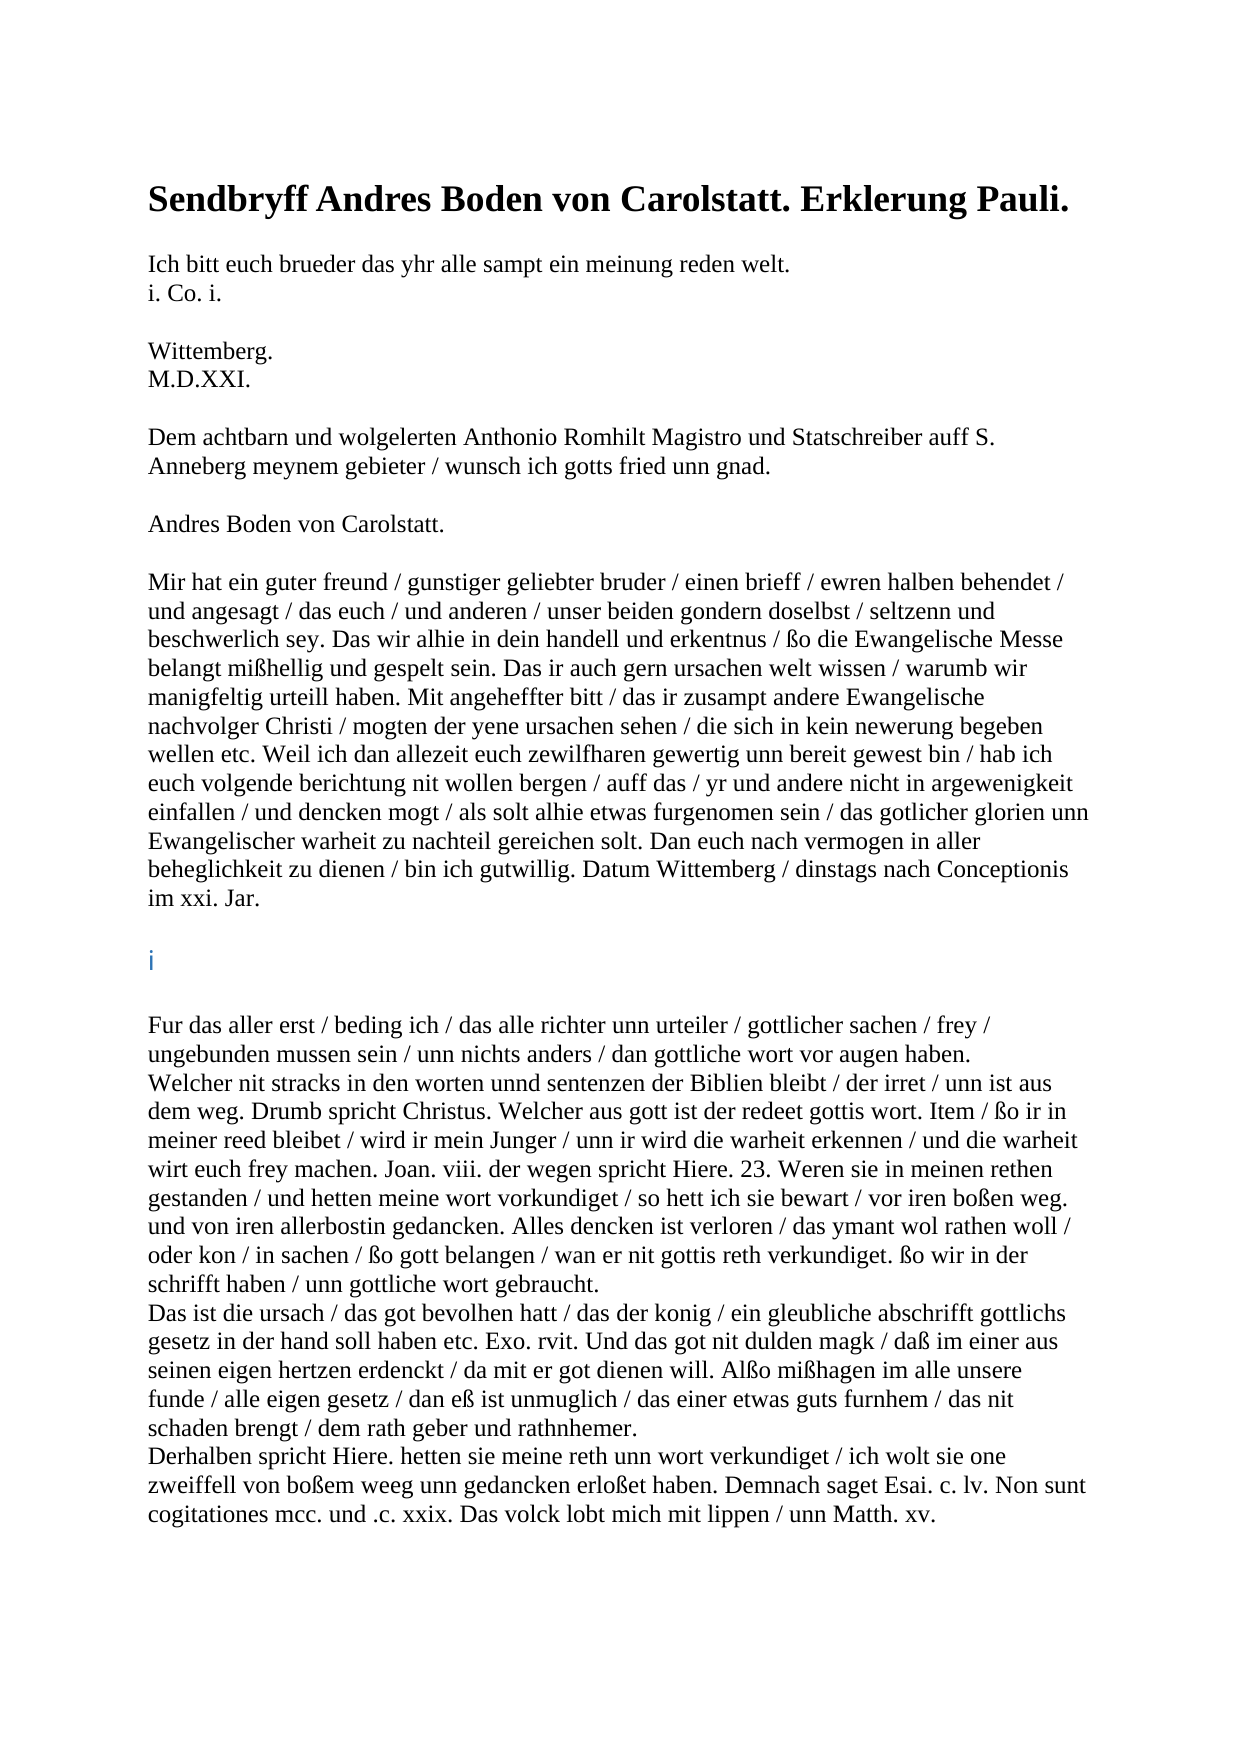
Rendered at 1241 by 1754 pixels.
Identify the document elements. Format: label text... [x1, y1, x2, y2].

text Dem achtbarn und wolgelerten Anthonio Romhilt Magistro und Statschreiber auff S. Anneberg meynem gebieter / wunsch ich gotts fried unn gnad. [148, 422, 1093, 480]
text Ich bitt euch brueder das yhr alle sampt ein meinung reden welt. i. Co. i. [148, 249, 1093, 307]
text Wittemberg. M.D.XXI. [148, 336, 1093, 393]
text Fur das aller erst / beding ich / das alle richter unn urteiler / gottlicher sachen / frey / ungebunden mussen sein / unn nichts anders / dan gottliche wort vor augen haben. Welcher nit stracks in den worten unnd sentenzen der Biblien bleibt / der irret / unn ist aus dem weg. Drumb spricht Christus. Welcher aus gott ist der redeet gottis wort. Item / ßo ir in meiner reed bleibet / wird ir mein Junger / unn ir wird die warheit erkennen / und die warheit wirt euch frey machen. Joan. viii. der wegen spricht Hiere. 23. Weren sie in meinen rethen gestanden / und hetten meine wort vorkundiget / so hett ich sie bewart / vor iren boßen weg. und von iren allerbostin gedancken. Alles dencken ist verloren / das ymant wol rathen woll / oder kon / in sachen / ßo gott belangen / wan er nit gottis reth verkundiget. ßo wir in der schrifft haben / unn gottliche wort gebraucht. Das ist die ursach / das got bevolhen hatt / das der konig / ein gleubliche abschrifft gottlichs gesetz in der hand soll haben etc. Exo. rvit. Und das got nit dulden magk / daß im einer aus seinen eigen hertzen erdenckt / da mit er got dienen will. Alßo mißhagen im alle unsere funde / alle eigen gesetz / dan eß ist unmuglich / das einer etwas guts furnhem / das nit schaden brengt / dem rath geber und rathnhemer. Derhalben spricht Hiere. hetten sie meine reth unn wort verkundiget / ich wolt sie one zweiffell von boßem weeg unn gedancken erloßet haben. Demnach saget Esai. c. lv. Non sunt cogitationes mcc. und .c. xxix. Das volck lobt mich mit lippen / unn Matth. xv. [148, 1010, 1093, 1528]
subtitle Sendbryff Andres Boden von Carolstatt. Erklerung Pauli. [148, 177, 1093, 220]
text Andres Boden von Carolstatt. [148, 509, 1093, 538]
subtitle i [148, 941, 1093, 978]
text Mir hat ein guter freund / gunstiger geliebter bruder / einen brieff / ewren halben behendet / und angesagt / das euch / und anderen / unser beiden gondern doselbst / seltzenn und beschwerlich sey. Das wir alhie in dein handell und erkentnus / ßo die Ewangelische Messe belangt mißhellig und gespelt sein. Das ir auch gern ursachen welt wissen / warumb wir manigfeltig urteill haben. Mit angeheffter bitt / das ir zusampt andere Ewangelische nachvolger Christi / mogten der yene ursachen sehen / die sich in kein newerung begeben wellen etc. Weil ich dan allezeit euch zewilfharen gewertig unn bereit gewest bin / hab ich euch volgende berichtung nit wollen bergen / auff das / yr und andere nicht in argewenigkeit einfallen / und dencken mogt / als solt alhie etwas furgenomen sein / das gotlicher glorien unn Ewangelischer warheit zu nachteil gereichen solt. Dan euch nach vermogen in aller beheglichkeit zu dienen / bin ich gutwillig. Datum Wittemberg / dinstags nach Conceptionis im xxi. Jar. [148, 567, 1093, 912]
